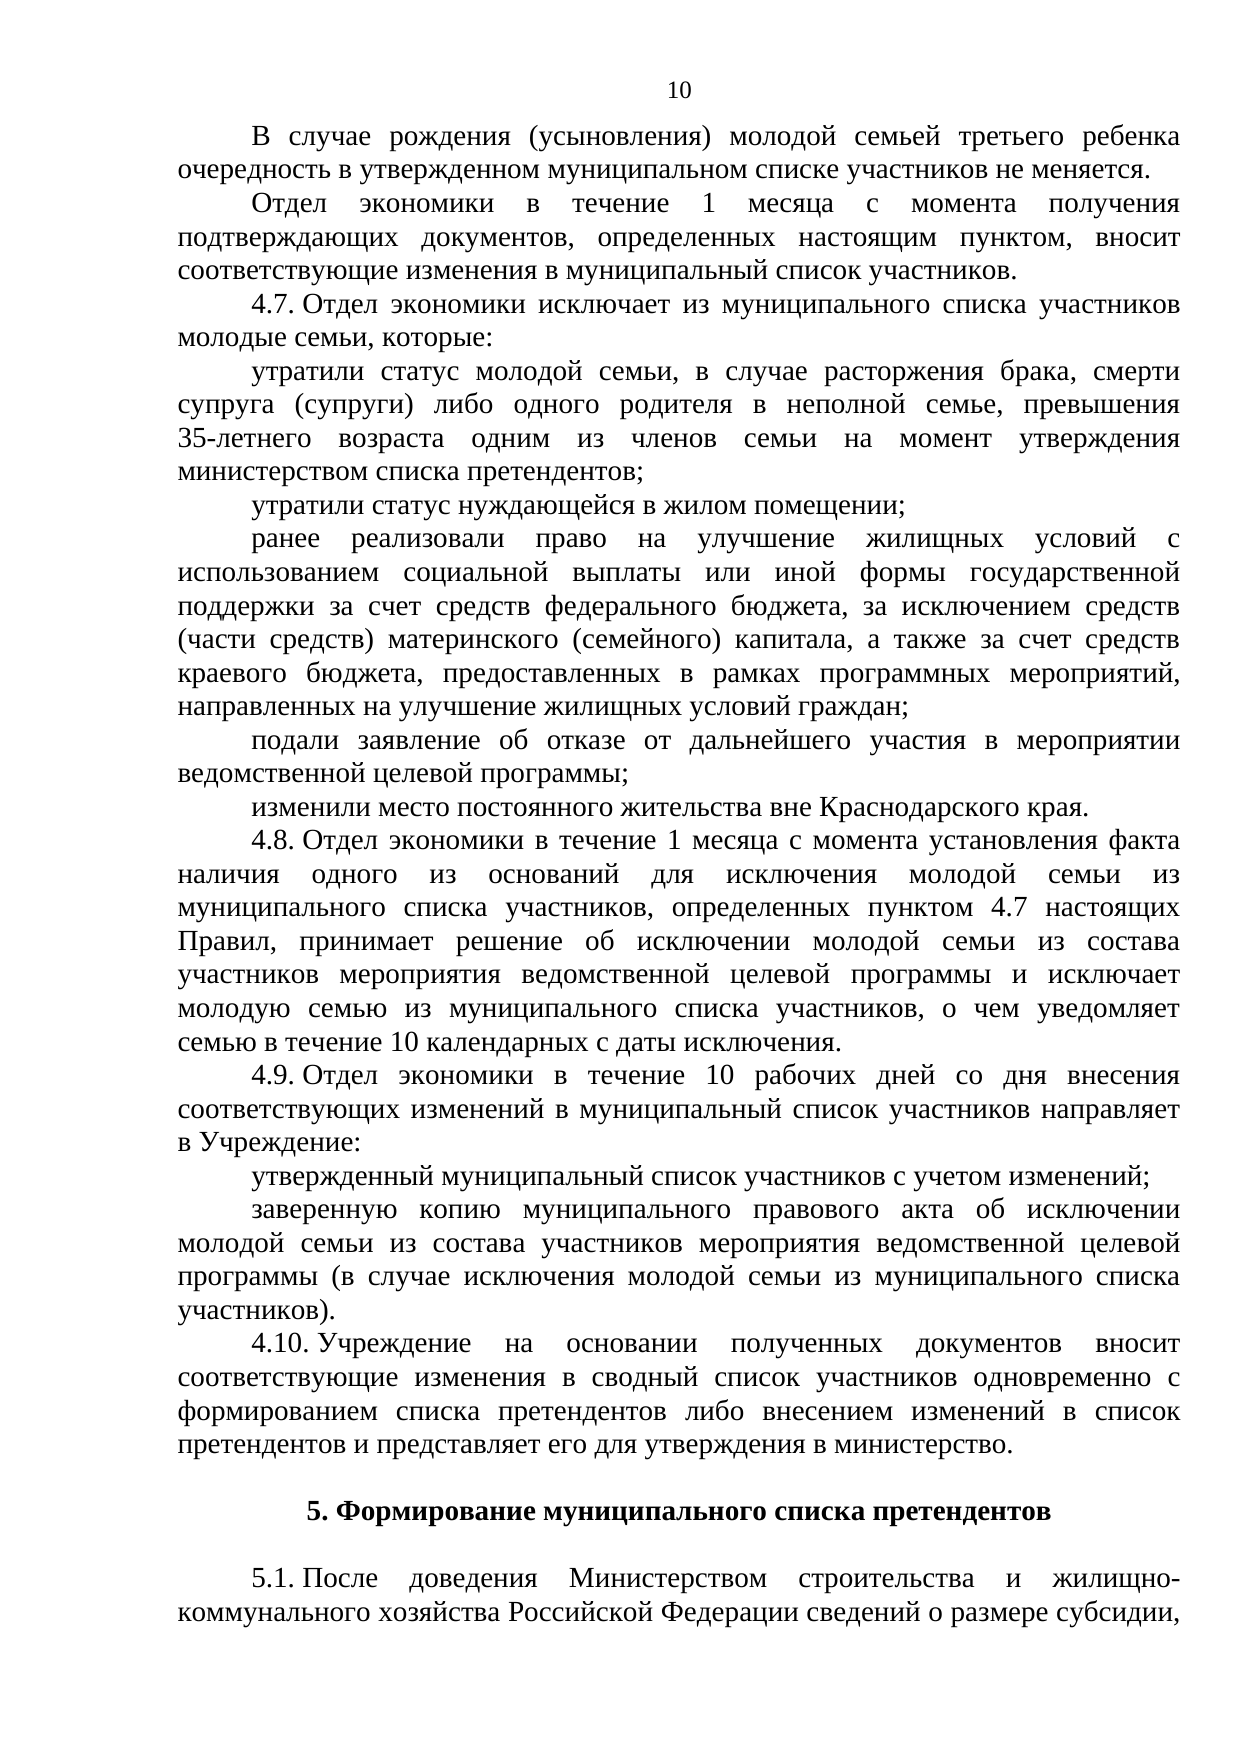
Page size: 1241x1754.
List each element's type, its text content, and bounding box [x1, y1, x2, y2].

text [177, 1560, 1181, 1627]
text 4.8. Отдел экономики в течение 1 месяца с момента установления факта наличия одного из оснований для исключения молодой семьи из муниципального списка участников, определенных пунктом 4.7 настоящих Правил, принимает решение об исключении молодой семьи из состава участников мероприятия ведомственной целевой программы и исключает молодую семью из муниципального списка участников, о чем уведомляет семью в течение 10 календарных с даты исключения. [177, 822, 1181, 1057]
text утвержденный муниципальный список участников с учетом изменений; [177, 1158, 1181, 1191]
text В случае рождения (усыновления) молодой семьей третьего ребенка очередность в утвержденном муниципальном списке участников не меняется. [177, 118, 1181, 185]
text 4.7. Отдел экономики исключает из муниципального списка участников молодые семьи, которые: [177, 286, 1181, 353]
text Отдел экономики в течение 1 месяца с момента получения подтверждающих документов, определенных настоящим пунктом, вносит соответствующие изменения в муниципальный список участников. [177, 185, 1181, 286]
text утратили статус молодой семьи, в случае расторжения брака, смерти супруга (супруги) либо одного родителя в неполной семье, превышения 35-летнего возраста одним из членов семьи на момент утверждения министерством списка претендентов; [177, 353, 1181, 487]
text 4.10. Учреждение на основании полученных документов вносит соответствующие изменения в сводный список участников одновременно с формированием списка претендентов либо внесением изменений в список претендентов и представляет его для утверждения в министерство. [177, 1326, 1181, 1460]
text утратили статус нуждающейся в жилом помещении; [177, 487, 1181, 521]
text 5. Формирование муниципального списка претендентов [177, 1493, 1181, 1527]
text ранее реализовали право на улучшение жилищных условий с использованием социальной выплаты или иной формы государственной поддержки за счет средств федерального бюджета, за исключением средств (части средств) материнского (семейного) капитала, а также за счет средств краевого бюджета, предоставленных в рамках программных мероприятий, направленных на улучшение жилищных условий граждан; [177, 521, 1181, 722]
text подали заявление об отказе от дальнейшего участия в мероприятии ведомственной целевой программы; [177, 722, 1181, 789]
text 4.9. Отдел экономики в течение 10 рабочих дней со дня внесения соответствующих изменений в муниципальный список участников направляет в Учреждение: [177, 1057, 1181, 1158]
text изменили место постоянного жительства вне Краснодарского края. [177, 789, 1181, 822]
text заверенную копию муниципального правового акта об исключении молодой семьи из состава участников мероприятия ведомственной целевой программы (в случае исключения молодой семьи из муниципального списка участников). [177, 1191, 1181, 1326]
